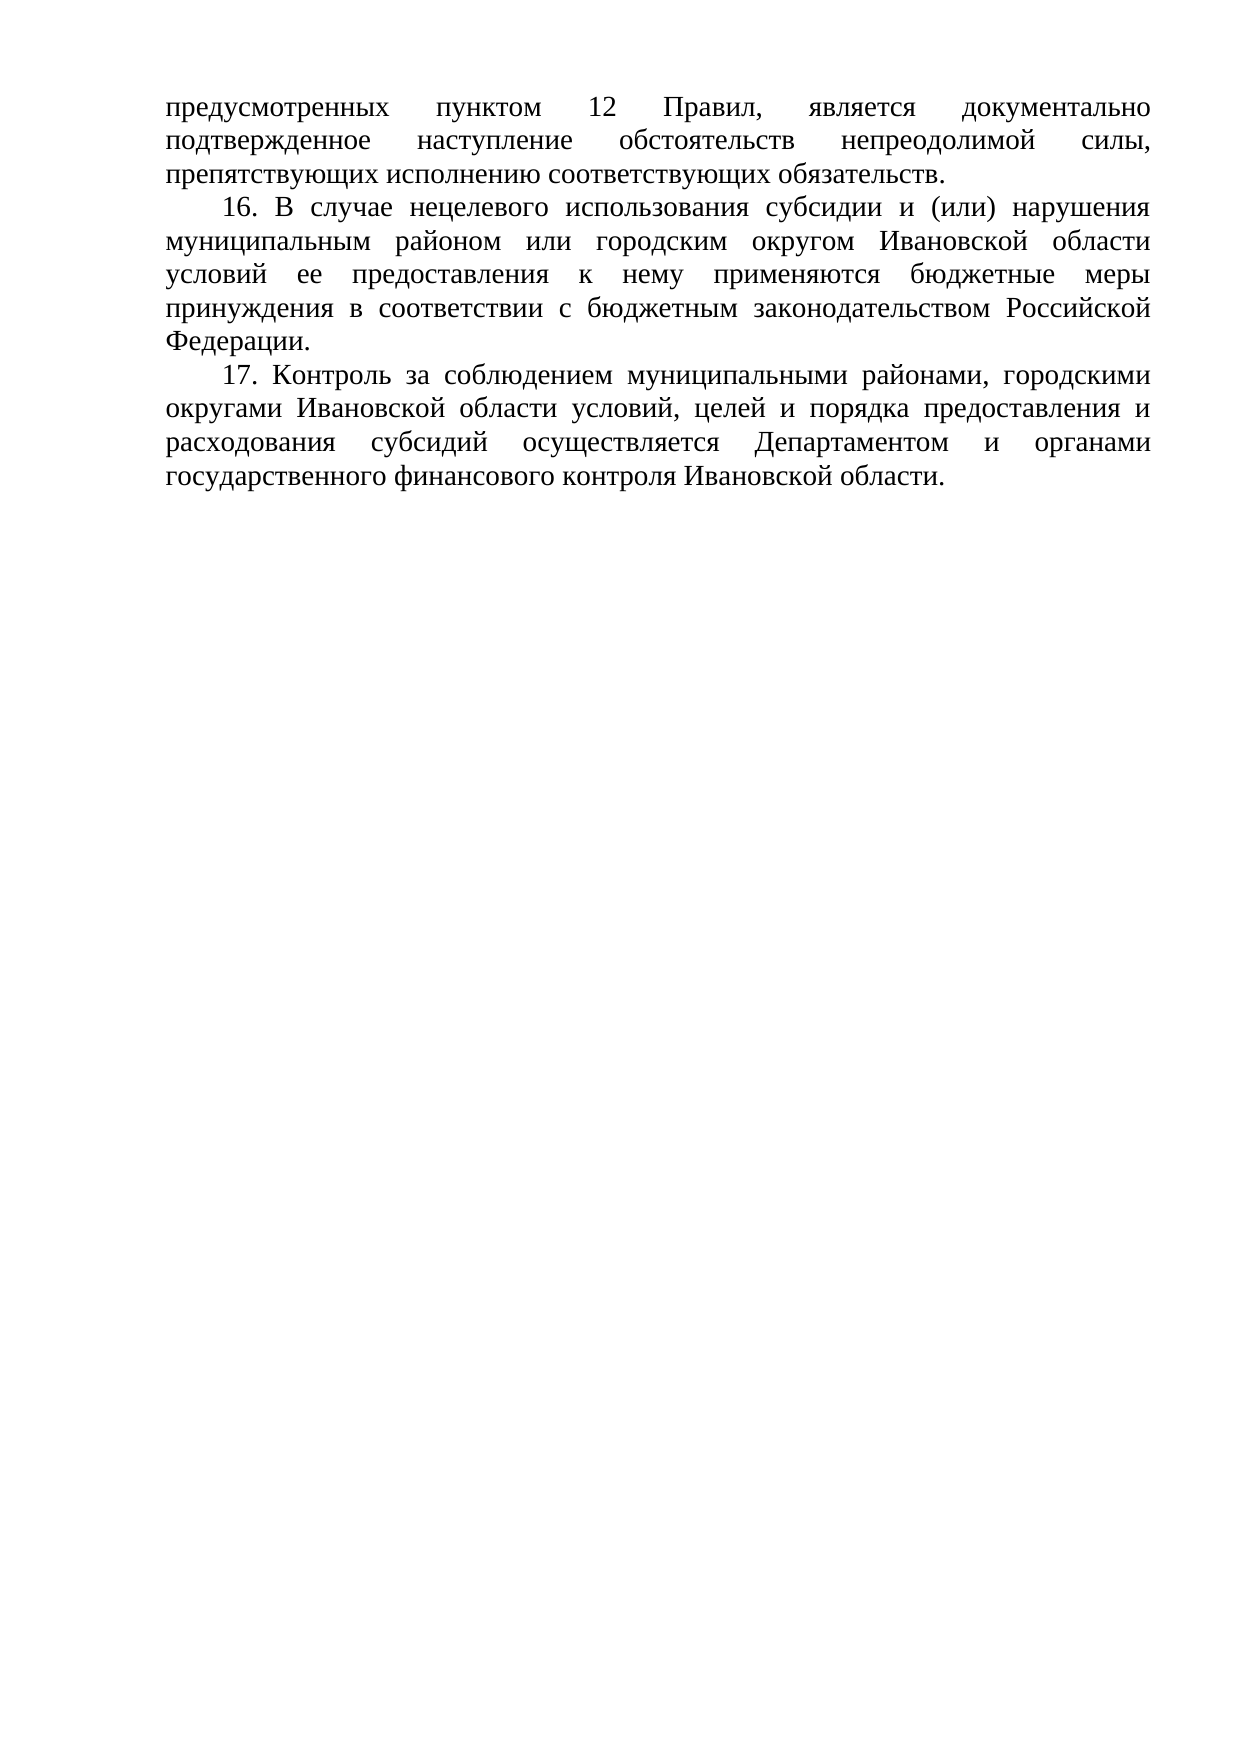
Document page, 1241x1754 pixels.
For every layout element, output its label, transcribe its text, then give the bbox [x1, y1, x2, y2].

text 16. В случае нецелевого использования субсидии и (или) нарушения муниципальным районом или городским округом Ивановской области условий ее предоставления к нему применяются бюджетные меры принуждения в соответствии с бюджетным законодательством Российской Федерации. [165, 189, 1152, 357]
text 17. Контроль за соблюдением муниципальными районами, городскими округами Ивановской области условий, целей и порядка предоставления и расходования субсидий осуществляется Департаментом и органами государственного финансового контроля Ивановской области. [165, 357, 1152, 491]
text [165, 89, 1152, 189]
